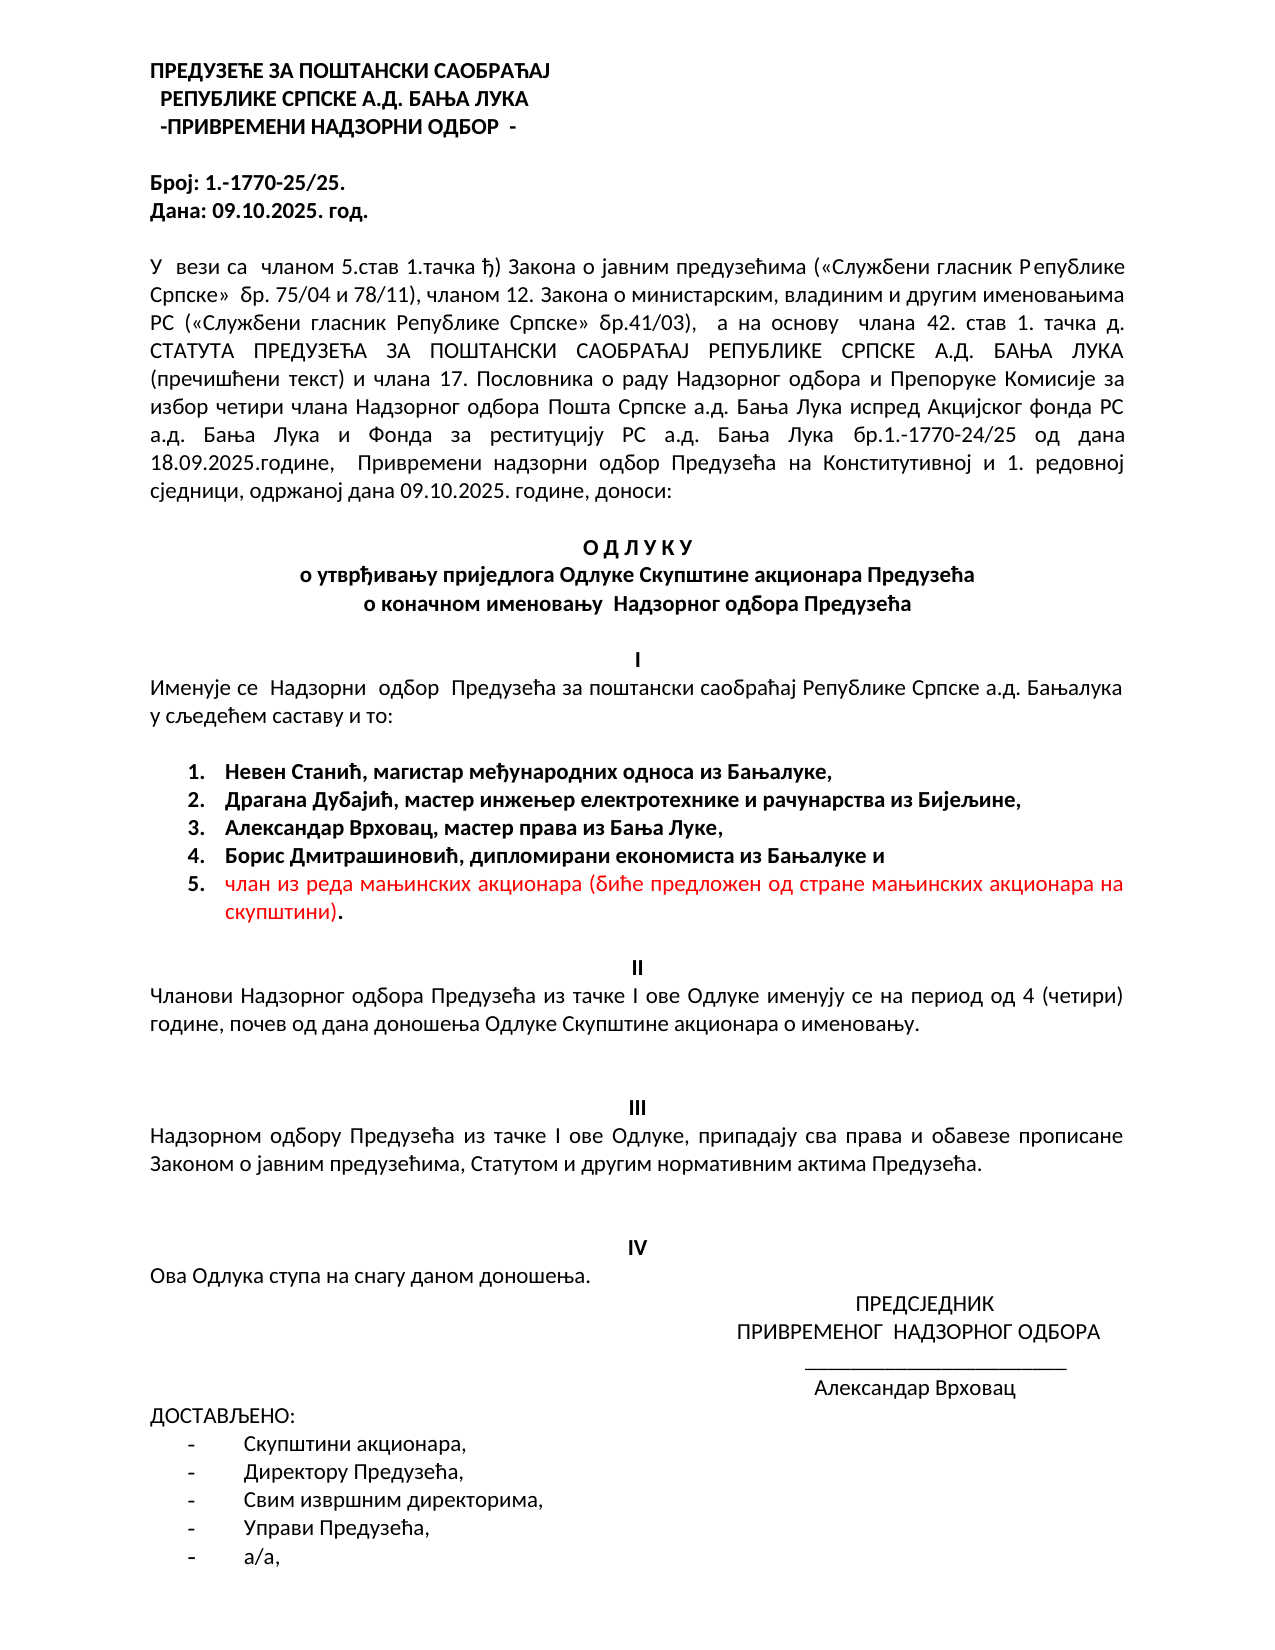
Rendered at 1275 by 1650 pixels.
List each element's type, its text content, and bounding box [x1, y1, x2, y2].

list Скупштини акционара, [187, 1429, 1125, 1457]
list а/а, [187, 1541, 1125, 1570]
text Чланови Надзорног одбора Предузећа из тачке I ове Одлуке именују се на период од 4 (четири) године, почев од дана доношења Одлуке Скупштине акционара о именовању. [150, 981, 1125, 1037]
text Дана: 09.10.2025. год. [150, 196, 1125, 224]
text У вези са чланом 5.став 1.тачка ђ) Закона о јавним предузећима («Службени гласник Републике Српске» бр. 75/04 и 78/11), чланом 12. Закона о министарским, владиним и другим именовањима РС («Службени гласник Републике Српске» бр.41/03), а на основу члана 42. став 1. тачка д. СТАТУТА ПРЕДУЗЕЋА ЗА ПОШТАНСКИ САОБРАЋАЈ РЕПУБЛИКЕ СРПСКЕ А.Д. БАЊА ЛУКА (пречишћени текст) и члана 17. Пословника о раду Надзорног одбора и Препоруке Комисије за избор четири члана Надзорног одбора Пошта Српске а.д. Бања Лука испред Акцијског фонда РС а.д. Бања Лука и Фонда за реституцију РС а.д. Бања Лука бр.1.-1770-24/25 од дана 18.09.2025.године, Привремени надзорни одбор Предузећа на Конститутивној и 1. редовној сједници, одржаној дана 09.10.2025. године, доноси: [150, 252, 1125, 504]
text Именује се Надзорни одбор Предузећа за поштански саобраћај Републике Српске а.д. Бањалука у сљедећем саставу и то: [150, 673, 1125, 729]
text III [150, 1093, 1125, 1121]
text I [150, 645, 1125, 673]
list Свим извршним директорима, [187, 1485, 1125, 1513]
text Број: 1.-1770-25/25. [150, 168, 1125, 196]
list Невен Станић, магистар међународних односа из Бањалуке, [187, 757, 1125, 785]
text РЕПУБЛИКЕ СРПСКЕ А.Д. БАЊА ЛУКА [150, 84, 1125, 112]
text IV [150, 1233, 1125, 1261]
text II [150, 953, 1125, 981]
list Александар Врховац, мастер права из Бања Луке, [187, 813, 1125, 841]
text о коначном именовању Надзорног одбора Предузећа [150, 589, 1125, 617]
text -ПРИВРЕМЕНИ НАДЗОРНИ ОДБОР - [150, 112, 1125, 140]
text _______________________ [150, 1345, 1125, 1373]
list Драгана Дубајић, мастер инжењер електротехнике и рачунарства из Бијељине, [187, 785, 1125, 813]
text Ова Одлука ступа на снагу даном доношења. [150, 1261, 1125, 1289]
text Надзорном одбору Предузећа из тачке I ове Одлуке, припадају сва права и обавезе прописане Законом о јавним предузећима, Статутом и другим нормативним актима Предузећа. [150, 1121, 1125, 1177]
list члан из реда мањинских акционара (биће предложен од стране мањинских акционара на скупштини). [187, 869, 1125, 925]
text ПРЕДСЈЕДНИК [150, 1289, 1125, 1317]
text ПРЕДУЗЕЋЕ ЗА ПОШТАНСКИ САОБРАЋАЈ [150, 56, 1125, 84]
list Управи Предузећа, [187, 1513, 1125, 1541]
list Борис Дмитрашиновић, дипломирани економиста из Бањалуке и [187, 841, 1125, 869]
text О Д Л У К У [150, 533, 1125, 561]
text ДОСТАВЉЕНО: [150, 1401, 1125, 1429]
text о утврђивању приједлога Одлуке Скупштине акционара Предузећа [150, 561, 1125, 589]
list Директору Предузећа, [187, 1457, 1125, 1485]
text Александар Врховац [150, 1373, 1125, 1401]
text ПРИВРЕМЕНОГ НАДЗОРНОГ ОДБОРА [150, 1317, 1125, 1345]
